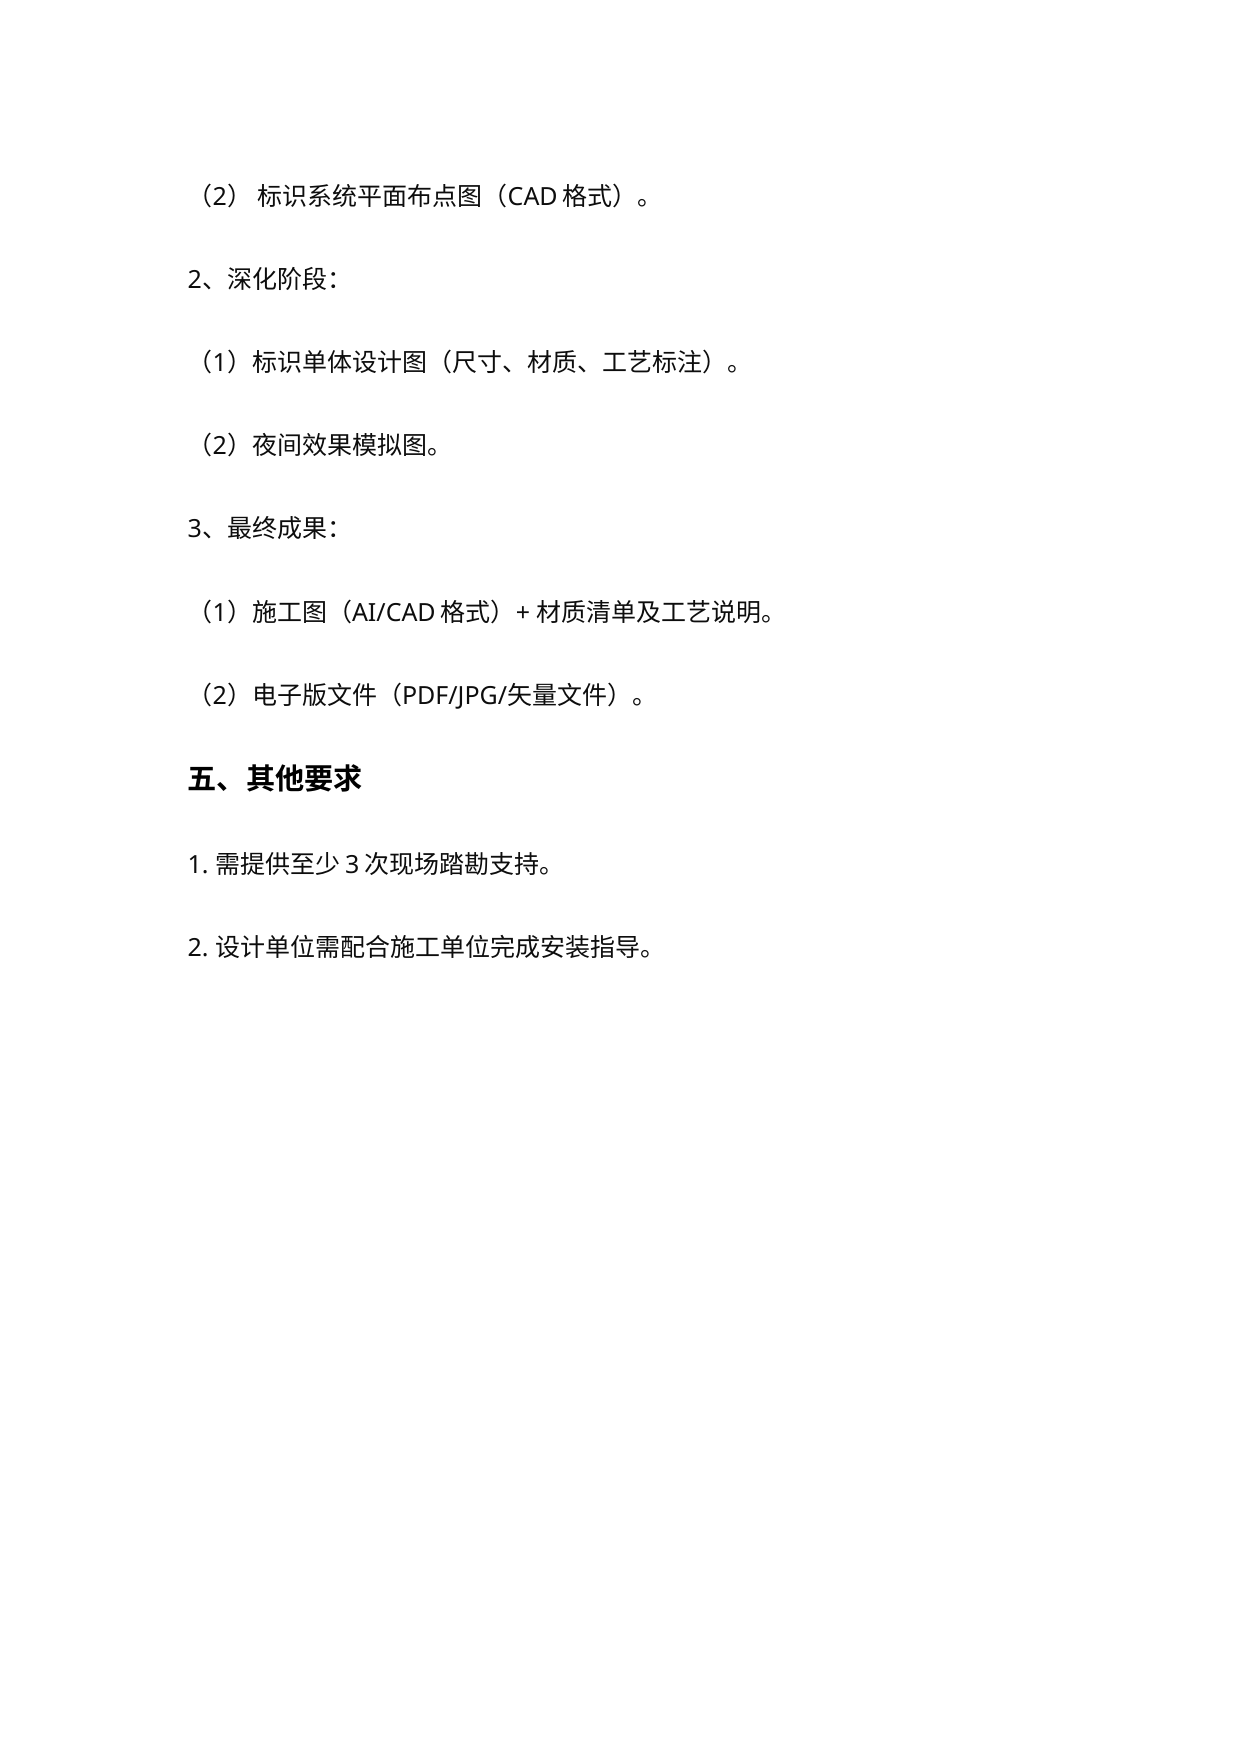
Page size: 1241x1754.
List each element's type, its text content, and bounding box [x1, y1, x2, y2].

text 五、其他要求 [187, 744, 1053, 809]
text （2） 标识系统平面布点图（CAD格式）。 [187, 162, 1053, 227]
text （2）电子版文件（PDF/JPG/矢量文件）。 [187, 661, 1053, 726]
text （1）施工图（AI/CAD格式）+ 材质清单及工艺说明。 [187, 578, 1053, 643]
text 1. 需提供至少3次现场踏勘支持。 [187, 830, 1053, 895]
text （2）夜间效果模拟图。 [187, 411, 1053, 476]
text 2、深化阶段： [187, 245, 1053, 310]
text 2. 设计单位需配合施工单位完成安装指导。 [187, 913, 1053, 978]
text 3、最终成果： [187, 494, 1053, 559]
text （1）标识单体设计图（尺寸、材质、工艺标注）。 [187, 328, 1053, 393]
